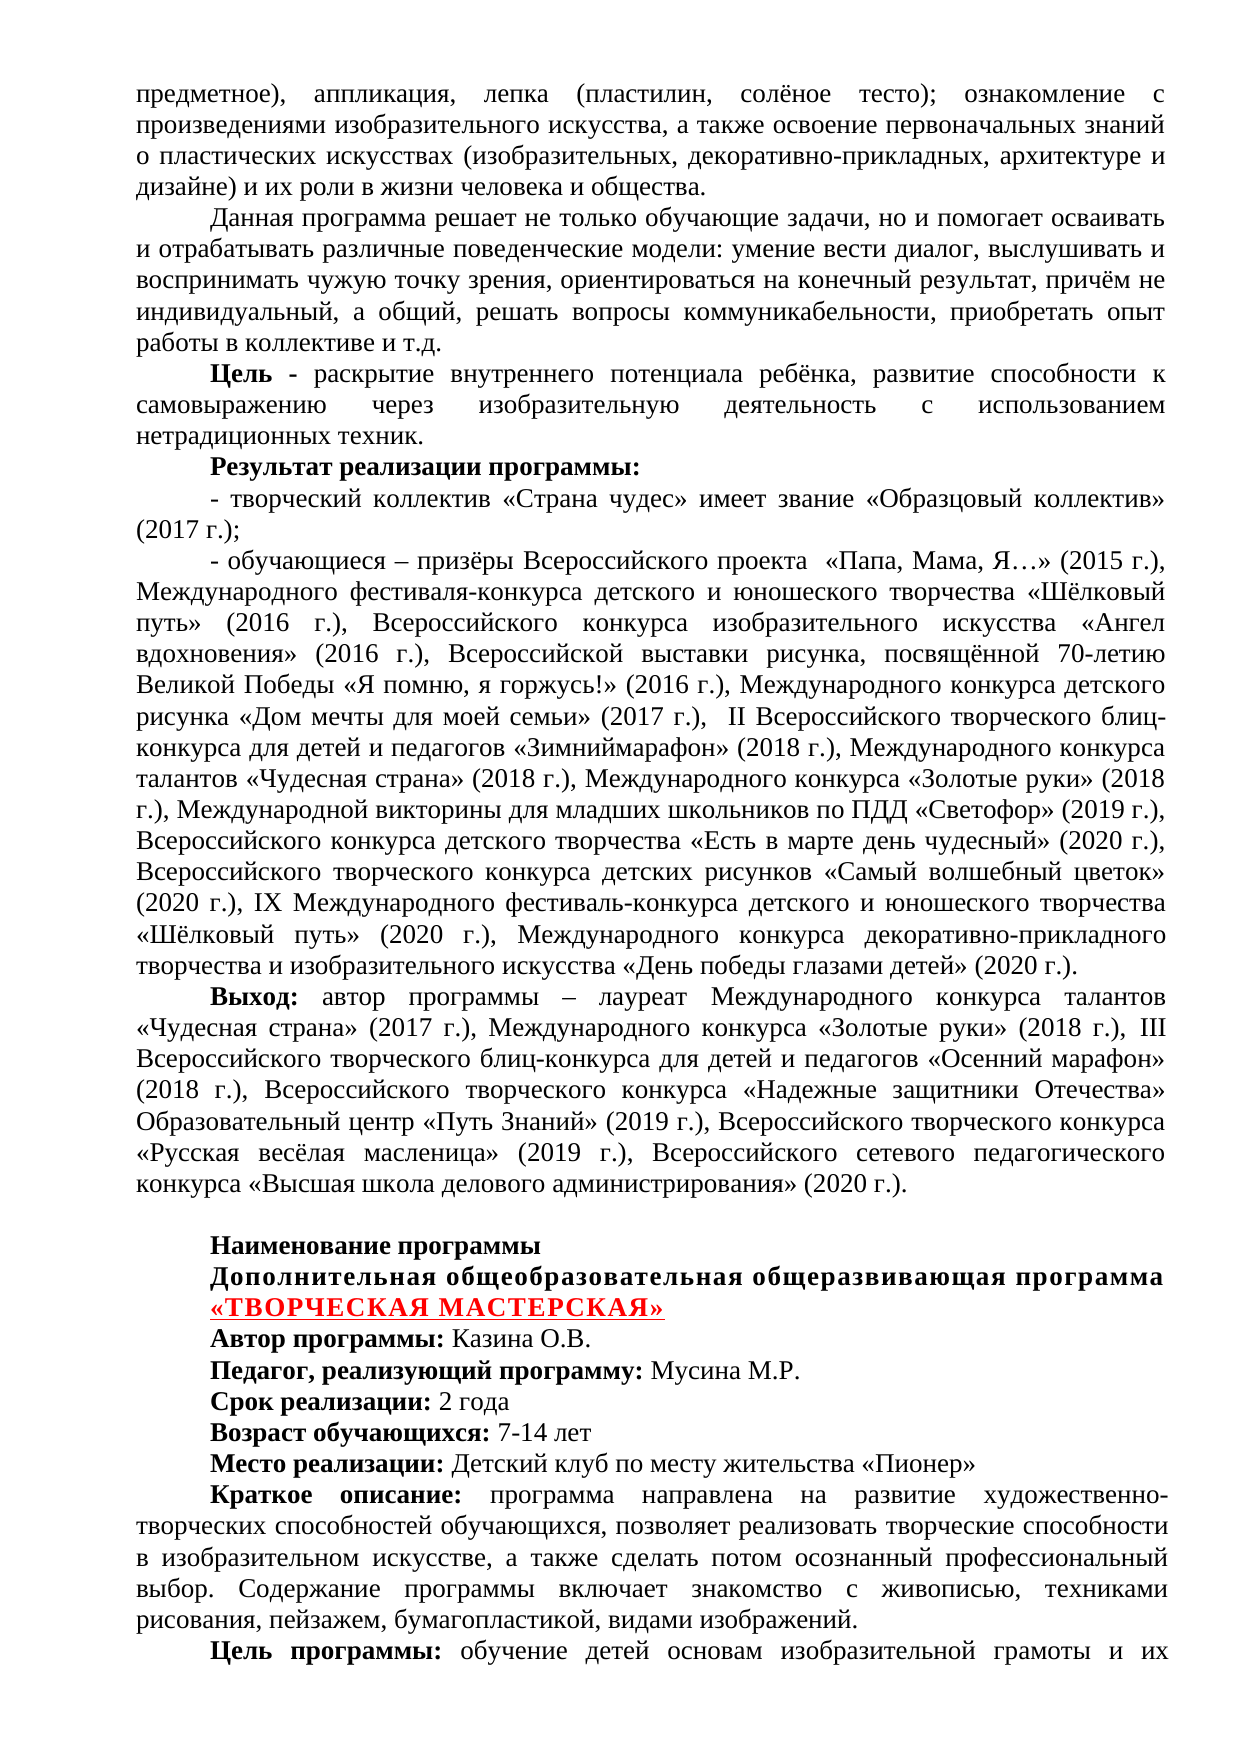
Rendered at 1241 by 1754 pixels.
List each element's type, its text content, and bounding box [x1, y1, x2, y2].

text - обучающиеся – призёры Всероссийского проекта «Папа, Мама, Я…» (2015 г.), Международного фестиваля-конкурса детского и юношеского творчества «Шёлковый путь» (2016 г.), Всероссийского конкурса изобразительного искусства «Ангел вдохновения» (2016 г.), Всероссийской выставки рисунка, посвящённой 70-летию Великой Победы «Я помню, я горжусь!» (2016 г.), Международного конкурса детского рисунка «Дом мечты для моей семьи» (2017 г.), II Всероссийского творческого блиц-конкурса для детей и педагогов «Зимниймарафон» (2018 г.), Международного конкурса талантов «Чудесная страна» (2018 г.), Международного конкурса «Золотые руки» (2018 г.), Международной викторины для младших школьников по ПДД «Светофор» (2019 г.), Всероссийского конкурса детского творчества «Есть в марте день чудесный» (2020 г.), Всероссийского творческого конкурса детских рисунков «Самый волшебный цветок» (2020 г.), IX Международного фестиваль-конкурса детского и юношеского творчества «Шёлковый путь» (2020 г.), Международного конкурса декоративно-прикладного творчества и изобразительного искусства «День победы глазами детей» (2020 г.). [136, 544, 1167, 980]
text Срок реализации: 2 года [136, 1385, 1169, 1416]
list Дополнительная общеобразовательная общеразвивающая программа «ТВОРЧЕСКАЯ МАСТЕРСКАЯ» [210, 1260, 1169, 1323]
text Результат реализации программы: [136, 451, 1167, 482]
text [136, 77, 1167, 201]
text Место реализации: Детский клуб по месту жительства «Пионер» [136, 1447, 1169, 1478]
text - творческий коллектив «Страна чудес» имеет звание «Образцовый коллектив» (2017 г.); [136, 482, 1167, 544]
text Выход: автор программы – лауреат Международного конкурса талантов «Чудесная страна» (2017 г.), Международного конкурса «Золотые руки» (2018 г.), III Всероссийского творческого блиц-конкурса для детей и педагогов «Осенний марафон» (2018 г.), Всероссийского творческого конкурса «Надежные защитники Отечества» Образовательный центр «Путь Знаний» (2019 г.), Всероссийского творческого конкурса «Русская весёлая масленица» (2019 г.), Всероссийского сетевого педагогического конкурса «Высшая школа делового администрирования» (2020 г.). [136, 980, 1167, 1198]
text Данная программа решает не только обучающие задачи, но и помогает осваивать и отрабатывать различные поведенческие модели: умение вести диалог, выслушивать и воспринимать чужую точку зрения, ориентироваться на конечный результат, причём не индивидуальный, а общий, решать вопросы коммуникабельности, приобретать опыт работы в коллективе и т.д. [136, 201, 1167, 357]
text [136, 1634, 1169, 1665]
text Наименование программы [136, 1229, 1169, 1260]
text Автор программы: Казина О.В. [136, 1323, 1169, 1354]
text Педагог, реализующий программу: Мусина М.Р. [136, 1354, 1167, 1385]
text Возраст обучающихся: 7-14 лет [136, 1416, 1169, 1447]
text Цель - раскрытие внутреннего потенциала ребёнка, развитие способности к самовыражению через изобразительную деятельность с использованием нетрадиционных техник. [136, 357, 1167, 451]
text Краткое описание: программа направлена на развитие художественно-творческих способностей обучающихся, позволяет реализовать творческие способности в изобразительном искусстве, а также сделать потом осознанный профессиональный выбор. Содержание программы включает знакомство с живописью, техниками рисования, пейзажем, бумагопластикой, видами изображений. [136, 1478, 1169, 1634]
